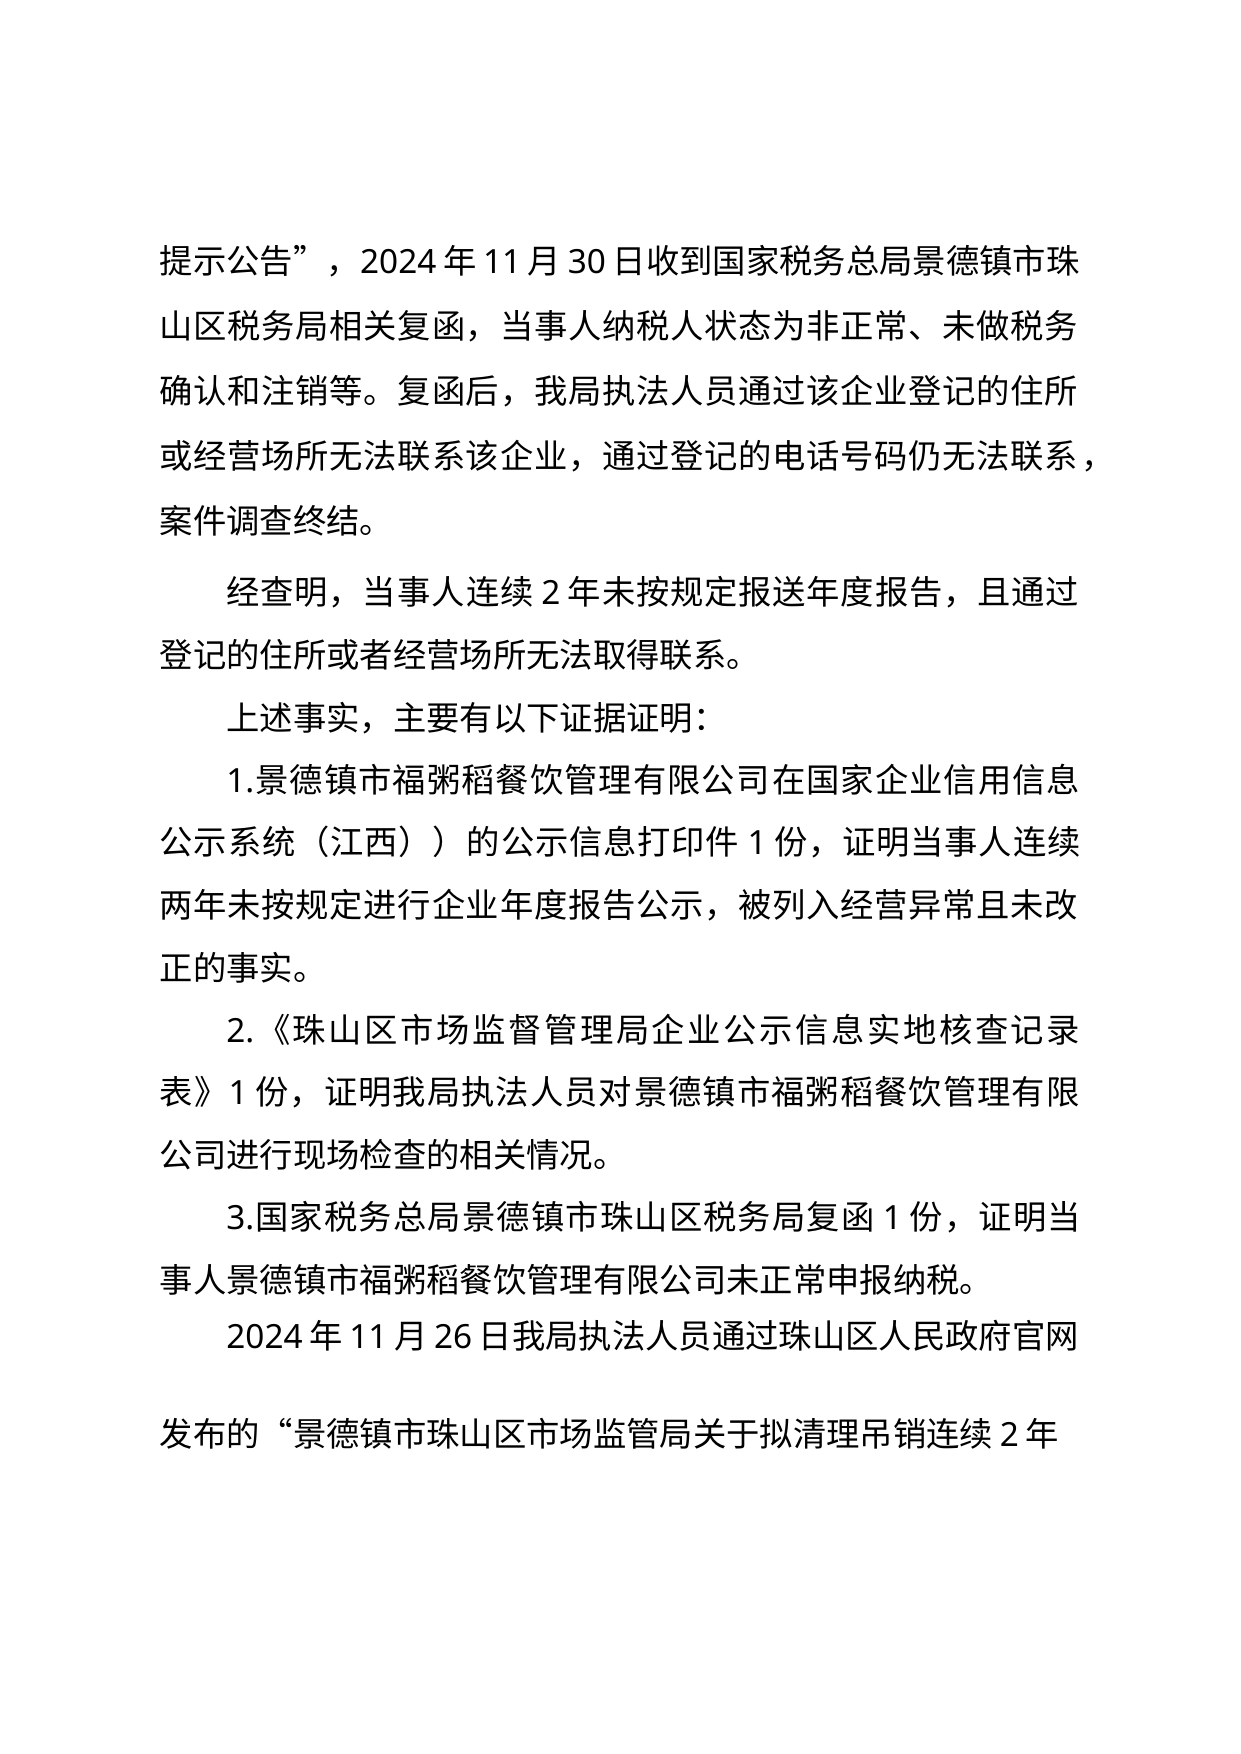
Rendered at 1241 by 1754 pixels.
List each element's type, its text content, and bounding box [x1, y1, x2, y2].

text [159, 1302, 1081, 1464]
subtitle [159, 227, 1081, 552]
text 2.《珠山区市场监督管理局企业公示信息实地核查记录表》1份，证明我局执法人员对景德镇市福粥稻餐饮管理有限公司进行现场检查的相关情况。 [159, 989, 1081, 1177]
text 经查明，当事人连续2年未按规定报送年度报告，且通过登记的住所或者经营场所无法取得联系。 [159, 552, 1081, 677]
text 3.国家税务总局景德镇市珠山区税务局复函1份，证明当事人景德镇市福粥稻餐饮管理有限公司未正常申报纳税。 [159, 1177, 1081, 1302]
text 1.景德镇市福粥稻餐饮管理有限公司在国家企业信用信息公示系统（江西））的公示信息打印件1份，证明当事人连续两年未按规定进行企业年度报告公示，被列入经营异常且未改正的事实。 [159, 739, 1081, 989]
text 上述事实，主要有以下证据证明： [159, 677, 1081, 739]
